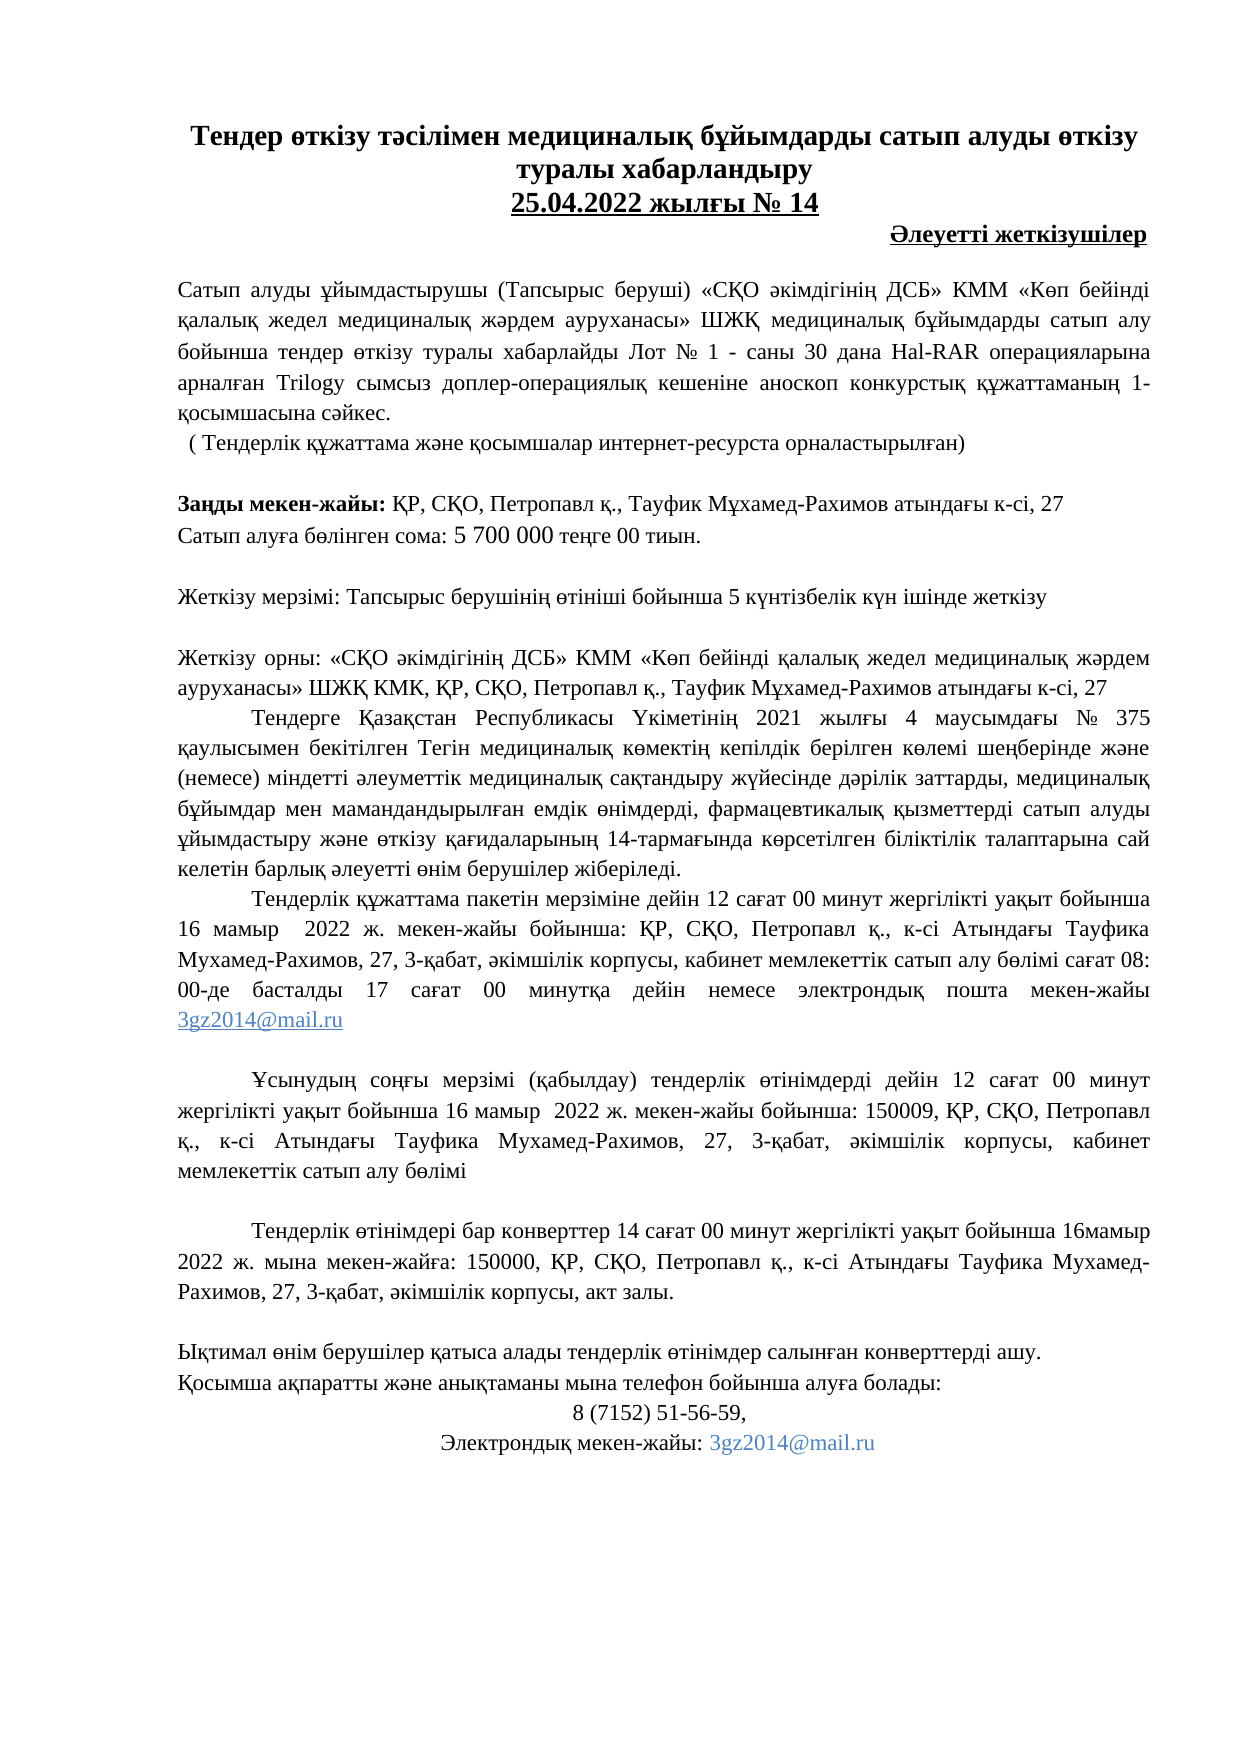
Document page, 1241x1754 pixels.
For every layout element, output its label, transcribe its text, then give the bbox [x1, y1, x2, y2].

text Тендерлік өтінімдері бар конверттер 14 сағат 00 минут жергілікті уақыт бойынша 16мамыр 2022 ж. мына мекен-жайға: 150000, ҚР, СҚО, Петропавл қ., к-сі Атындағы Тауфика Мухамед-Рахимов, 27, 3-қабат, әкімшілік корпусы, акт залы. [177, 1217, 1152, 1304]
text Ұсынудың соңғы мерзімі (қабылдау) тендерлік өтінімдерді дейін 12 сағат 00 минут жергілікті уақыт бойынша 16 мамыр 2022 ж. мекен-жайы бойынша: 150009, ҚР, СҚО, Петропавл қ., к-сі Атындағы Тауфика Мухамед-Рахимов, 27, 3-қабат, әкімшілік корпусы, кабинет мемлекеттік сатып алу бөлімі [177, 1066, 1152, 1183]
text 8 (7152) 51-56-59, [177, 1399, 1152, 1425]
text Жеткізу орны: «СҚО әкімдігінің ДСБ» КММ «Көп бейінді қалалық жедел медициналық жәрдем ауруханасы» ШЖҚ КМК, ҚР, СҚО, Петропавл қ., Тауфик Мұхамед-Рахимов атындағы к-сі, 27 [177, 643, 1152, 700]
text Тендер өткізу тәсілімен медициналық бұйымдарды сатып алуды өткізу туралы хабарландыру [177, 118, 1152, 185]
text ( Тендерлік құжаттама және қосымшалар интернет-ресурста орналастырылған) [177, 429, 1152, 456]
text Қосымша ақпаратты және анықтаманы мына телефон бойынша алуға болады: [177, 1368, 1152, 1395]
text Әлеуетті жеткізушілер [177, 219, 1152, 247]
text Заңды мекен-жайы: ҚР, СҚО, Петропавл қ., Тауфик Мұхамед-Рахимов атындағы к-сі, 27 [177, 490, 1152, 516]
text Тендерлік құжаттама пакетін мерзіміне дейін 12 сағат 00 минут жергілікті уақыт бойынша 16 мамыр 2022 ж. мекен-жайы бойынша: ҚР, СҚО, Петропавл қ., к-сі Атындағы Тауфика Мухамед-Рахимов, 27, 3-қабат, әкімшілік корпусы, кабинет мемлекеттік сатып алу бөлімі сағат 08: 00-де басталды 17 сағат 00 минутқа дейін немесе электрондық пошта мекен-жайы 3gz2014@mail.ru [177, 885, 1152, 1032]
text Жеткізу мерзімі: Тапсырыс берушінің өтініші бойынша 5 күнтізбелік күн ішінде жеткізу [177, 583, 1152, 609]
text Сатып алуға бөлінген сома: 5 700 000 теңге 00 тиын. [177, 520, 1152, 549]
text Ықтимал өнім берушілер қатыса алады тендерлік өтінімдер салынған конверттерді ашу. [177, 1338, 1152, 1365]
text 25.04.2022 жылғы № 14 [177, 185, 1152, 219]
text Электрондық мекен-жайы: 3gz2014@mail.ru [177, 1429, 1152, 1455]
text Тендерге Қазақстан Республикасы Үкіметінің 2021 жылғы 4 маусымдағы № 375 қаулысымен бекітілген Тегін медициналық көмектің кепілдік берілген көлемі шеңберінде және (немесе) міндетті әлеуметтік медициналық сақтандыру жүйесінде дәрілік заттарды, медициналық бұйымдар мен мамандандырылған емдік өнімдерді, фармацевтикалық қызметтерді сатып алуды ұйымдастыру және өткізу қағидаларының 14-тармағында көрсетілген біліктілік талаптарына сай келетін барлық әлеуетті өнім берушілер жіберіледі. [177, 704, 1152, 881]
text Сатып алуды ұйымдастырушы (Тапсырыс беруші) «СҚО әкімдігінің ДСБ» КММ «Көп бейінді қалалық жедел медициналық жәрдем ауруханасы» ШЖҚ медициналық бұйымдарды сатып алу бойынша тендер өткізу туралы хабарлайды Лот № 1 - саны 30 дана Hal-RAR операцияларына арналған Trilogy сымсыз доплер-операциялық кешеніне аноскоп конкурстық құжаттаманың 1-қосымшасына сәйкес. [177, 276, 1152, 425]
